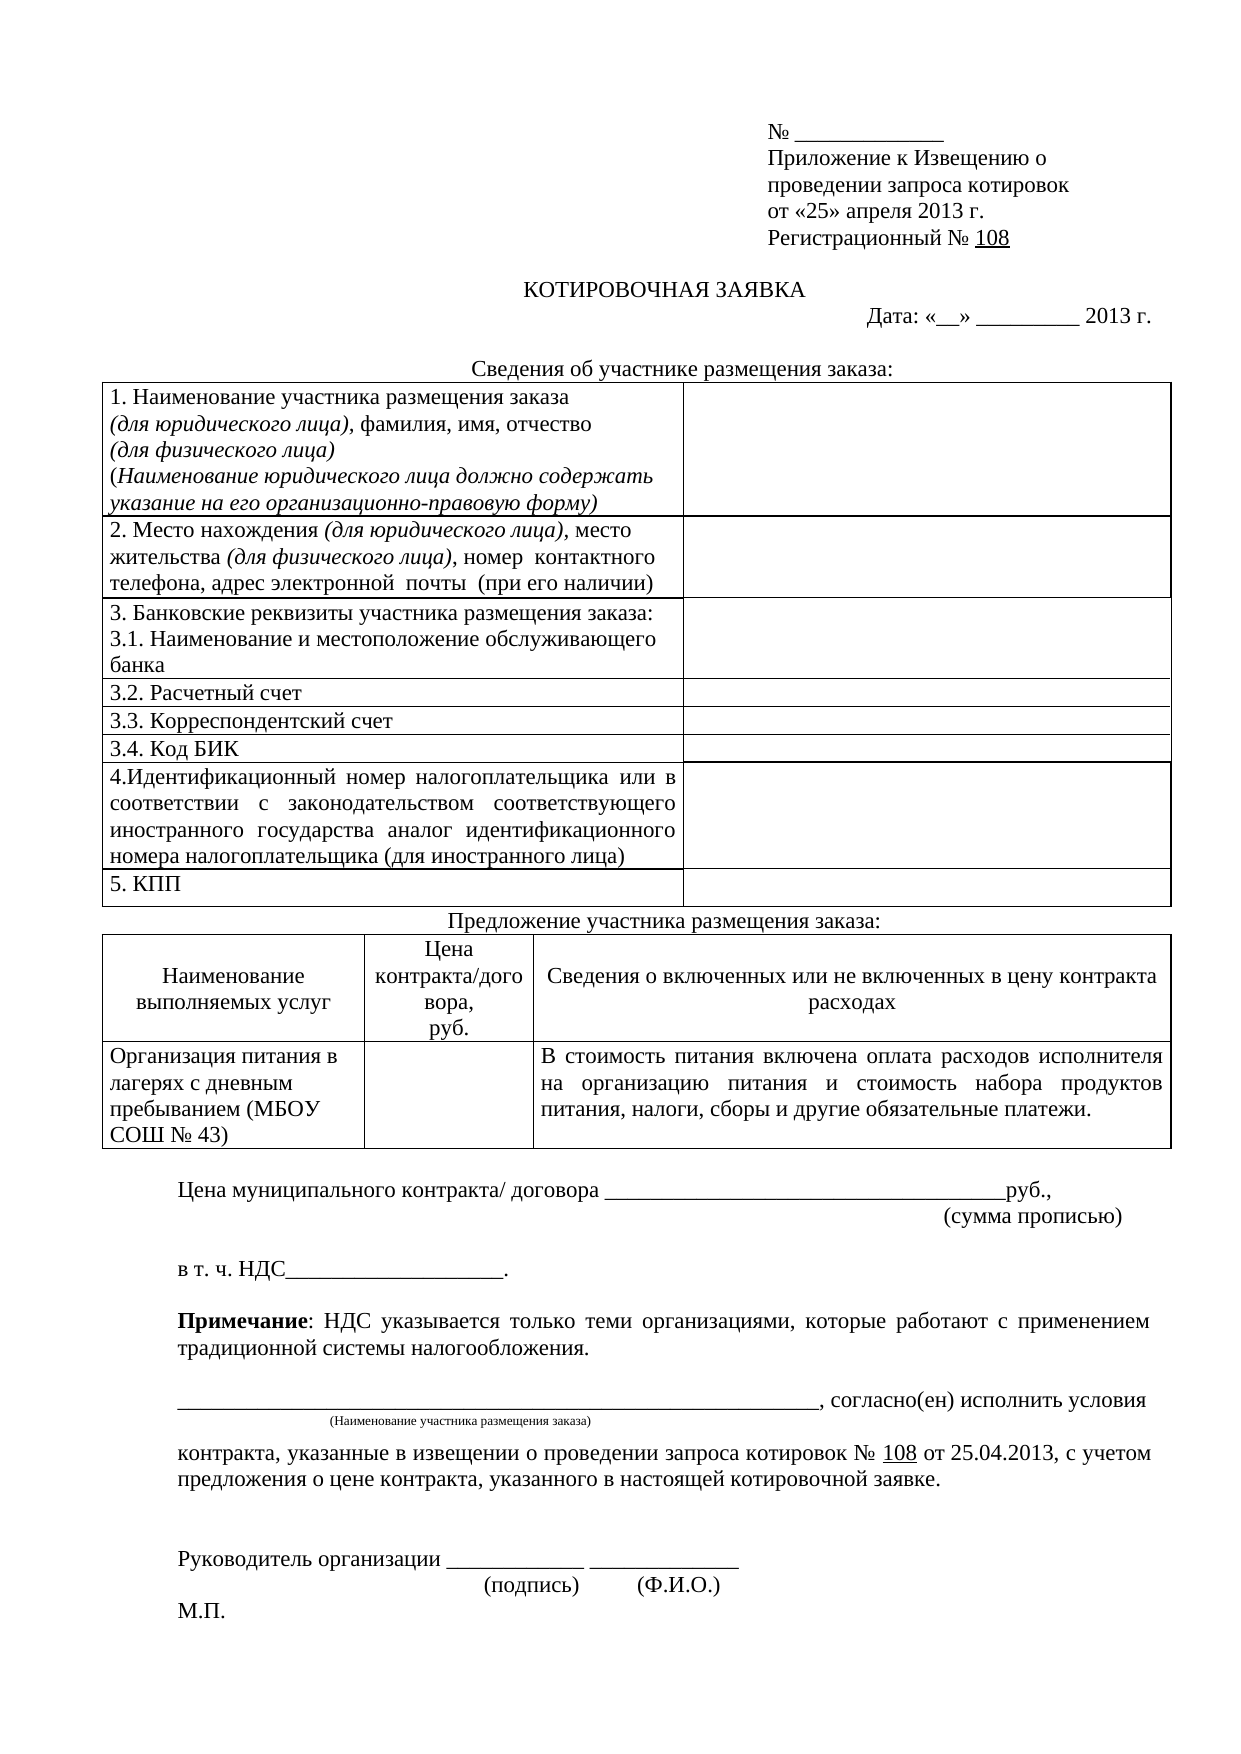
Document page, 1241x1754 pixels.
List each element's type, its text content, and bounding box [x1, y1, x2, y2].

text ________________________________________________________, согласно(ен) исполнить условия [177, 1386, 1152, 1413]
table_cell 3.3. Корреспондентский счет [103, 707, 683, 733]
text (подпись) (Ф.И.О.) [177, 1571, 1152, 1597]
table_header 1. Наименование участника размещения заказа (для юридического лица), фамилия, имя, отчество (для физического лица) (Наименование юридического лица должно содержать указание на его организационно-правовую форму) [103, 383, 683, 515]
table_cell 2. Место нахождения (для юридического лица), место жительства (для физического лица), номер контактного телефона, адрес электронной почты (при его наличии) [103, 517, 683, 597]
text № _____________ [767, 118, 1152, 144]
table_cell 3. Банковские реквизиты участника размещения заказа: 3.1. Наименование и местоположение обслуживающего банка [103, 599, 683, 678]
table_cell [684, 678, 1171, 706]
text от «25» апреля 2013 г. [767, 197, 1152, 223]
text (сумма прописью) [177, 1202, 1152, 1228]
text проведении запроса котировок [767, 171, 1152, 197]
table_header Сведения о включенных или не включенных в цену контракта расходах [534, 935, 1170, 1041]
table_cell 3.4. Код БИК [103, 735, 683, 761]
text Регистрационный № 108 [767, 223, 1152, 250]
table_cell 3.2. Расчетный счет [103, 679, 683, 706]
table_cell [684, 734, 1171, 761]
text КОТИРОВОЧНАЯ ЗАЯВКА [177, 276, 1152, 303]
table_cell [365, 1042, 533, 1148]
text Руководитель организации ____________ _____________ [177, 1544, 1152, 1571]
table_cell В стоимость питания включена оплата расходов исполнителя на организацию питания и стоимость набора продуктов питания, налоги, сборы и другие обязательные платежи. [534, 1042, 1170, 1148]
table_header Наименование выполняемых услуг [103, 935, 364, 1041]
text М.П. [177, 1597, 1152, 1624]
text Приложение к Извещению о [767, 144, 1152, 171]
text Дата: «__» _________ 2013 г. [177, 303, 1152, 329]
table_cell [684, 763, 1170, 868]
text Сведения об участнике размещения заказа: [140, 355, 1152, 382]
table_cell [684, 706, 1171, 733]
text Предложение участника размещения заказа: [177, 907, 1152, 934]
text (Наименование участника размещения заказа) [177, 1413, 1152, 1439]
table_cell [684, 869, 1170, 906]
table_cell [684, 598, 1171, 678]
text Цена муниципального контракта/ договора ___________________________________руб., [177, 1176, 1152, 1202]
table_cell 4.Идентификационный номер налогоплательщика или в соответствии с законодательством соответствующего иностранного государства аналог идентификационного номера налогоплательщика (для иностранного лица) [103, 763, 683, 868]
table_cell [684, 517, 1170, 597]
table_header [684, 383, 1170, 515]
text контракта, указанные в извещении о проведении запроса котировок № 108 от 25.04.2013, с учетом предложения о цене контракта, указанного в настоящей котировочной заявке. [177, 1439, 1152, 1492]
table_header Цена контракта/договора, руб. [365, 935, 533, 1041]
text Примечание: НДС указывается только теми организациями, которые работают с применением традиционной системы налогообложения. [177, 1307, 1152, 1360]
text в т. ч. НДС___________________. [177, 1255, 1152, 1281]
table_cell 5. КПП [103, 870, 683, 906]
table_cell Организация питания в лагерях с дневным пребыванием (МБОУ СОШ № 43) [103, 1042, 364, 1148]
